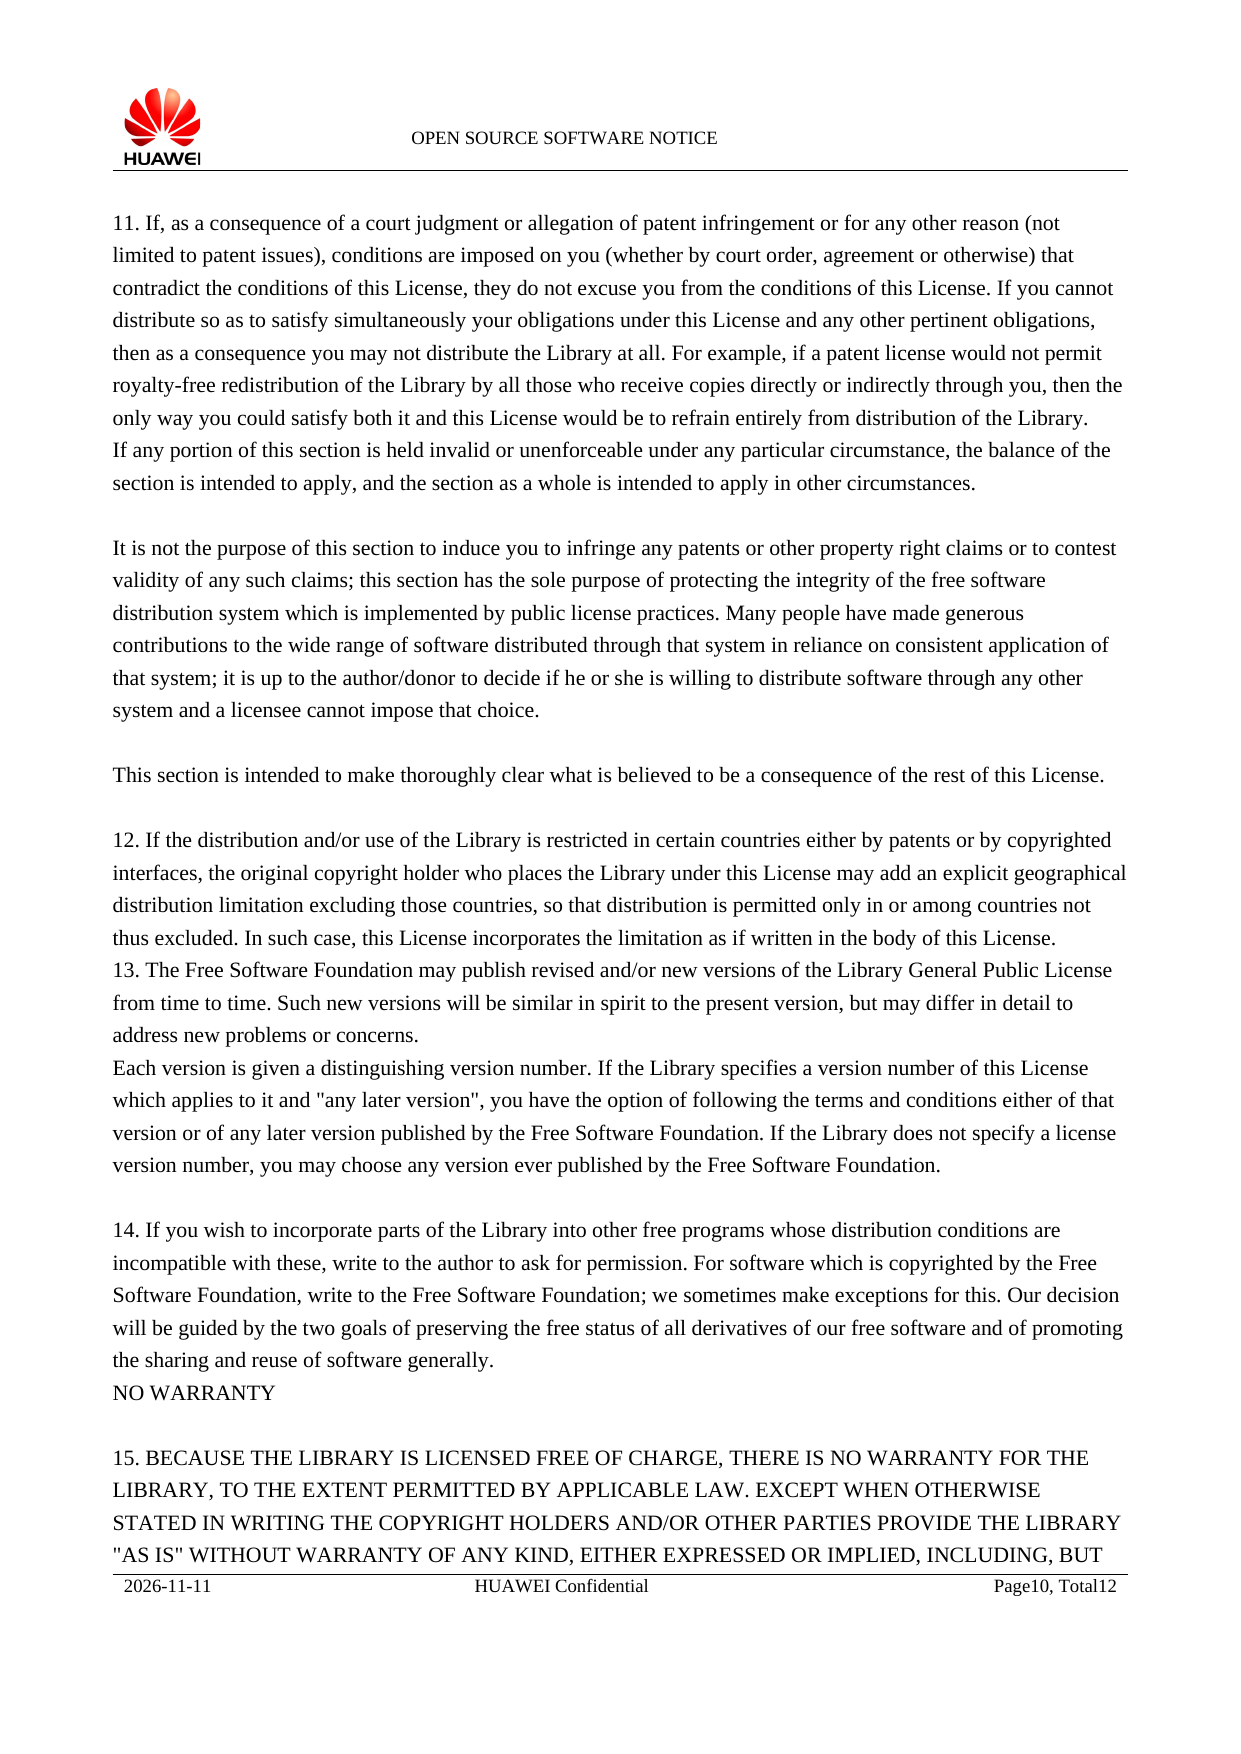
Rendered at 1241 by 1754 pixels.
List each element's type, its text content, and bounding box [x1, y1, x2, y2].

picture [124, 88, 201, 165]
